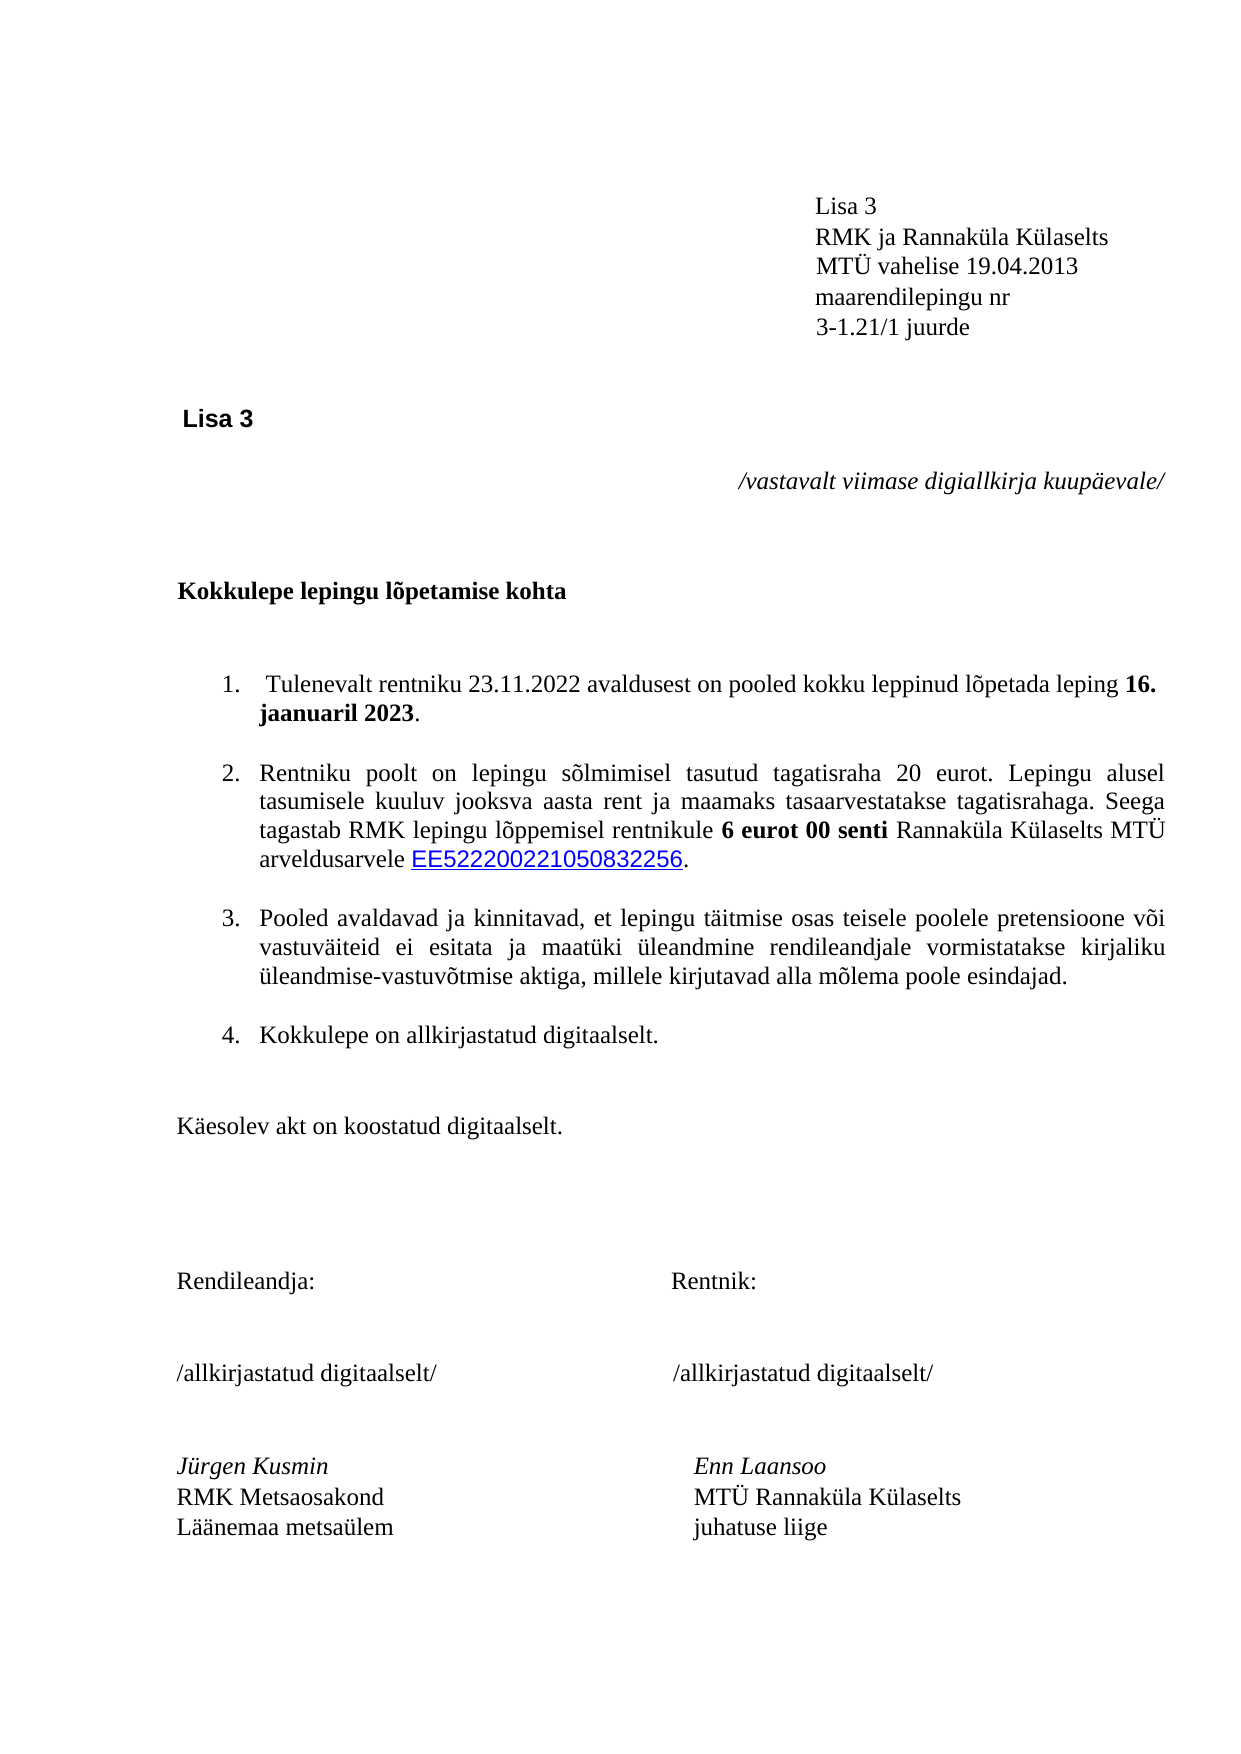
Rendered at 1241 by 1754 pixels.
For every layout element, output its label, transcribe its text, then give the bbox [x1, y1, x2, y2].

text maarendilepingu nr 3-1.21/1 juurde [815, 282, 1010, 340]
text Käesolev akt on koostatud digitaalselt. [176, 1111, 1166, 1140]
text Lisa 3 [177, 404, 1166, 433]
text Jürgen Kusmin Enn Laansoo [176, 1451, 1166, 1480]
text /vastavalt viimase digiallkirja kuupäevale/ [176, 466, 1166, 495]
list Kokkulepe on allkirjastatud digitaalselt. [222, 1020, 1166, 1049]
text Läänemaa metsaülem juhatuse liige [176, 1512, 1166, 1541]
text /allkirjastatud digitaalselt/ /allkirjastatud digitaalselt/ [176, 1358, 1166, 1387]
text Kokkulepe lepingu lõpetamise kohta [177, 576, 1166, 605]
text RMK Metsaosakond MTÜ Rannaküla Külaselts [176, 1482, 1166, 1511]
list Rentniku poolt on lepingu sõlmimisel tasutud tagatisraha 20 eurot. Lepingu alusel tasumisele kuuluv jooksva aasta rent ja maamaks tasaarvestatakse tagatisrahaga. Seega tagastab RMK lepingu lõppemisel rentnikule 6 eurot 00 senti Rannaküla Külaselts MTÜ arveldusarvele EE522200221050832256. [222, 758, 1166, 873]
text Rendileandja: Rentnik: [176, 1266, 1166, 1294]
list Tulenevalt rentniku 23.11.2022 avaldusest on pooled kokku leppinud lõpetada leping 16. jaanuaril 2023. [222, 669, 1166, 727]
text Lisa 3 [525, 191, 1166, 219]
list Pooled avaldavad ja kinnitavad, et lepingu täitmise osas teisele poolele pretensioone või vastuväiteid ei esitata ja maatüki üleandmine rendileandjale vormistatakse kirjaliku üleandmise-vastuvõtmise aktiga, millele kirjutavad alla mõlema poole esindajad. [222, 903, 1166, 989]
text RMK ja Rannaküla Külaselts MTÜ vahelise 19.04.2013 [815, 222, 1166, 280]
